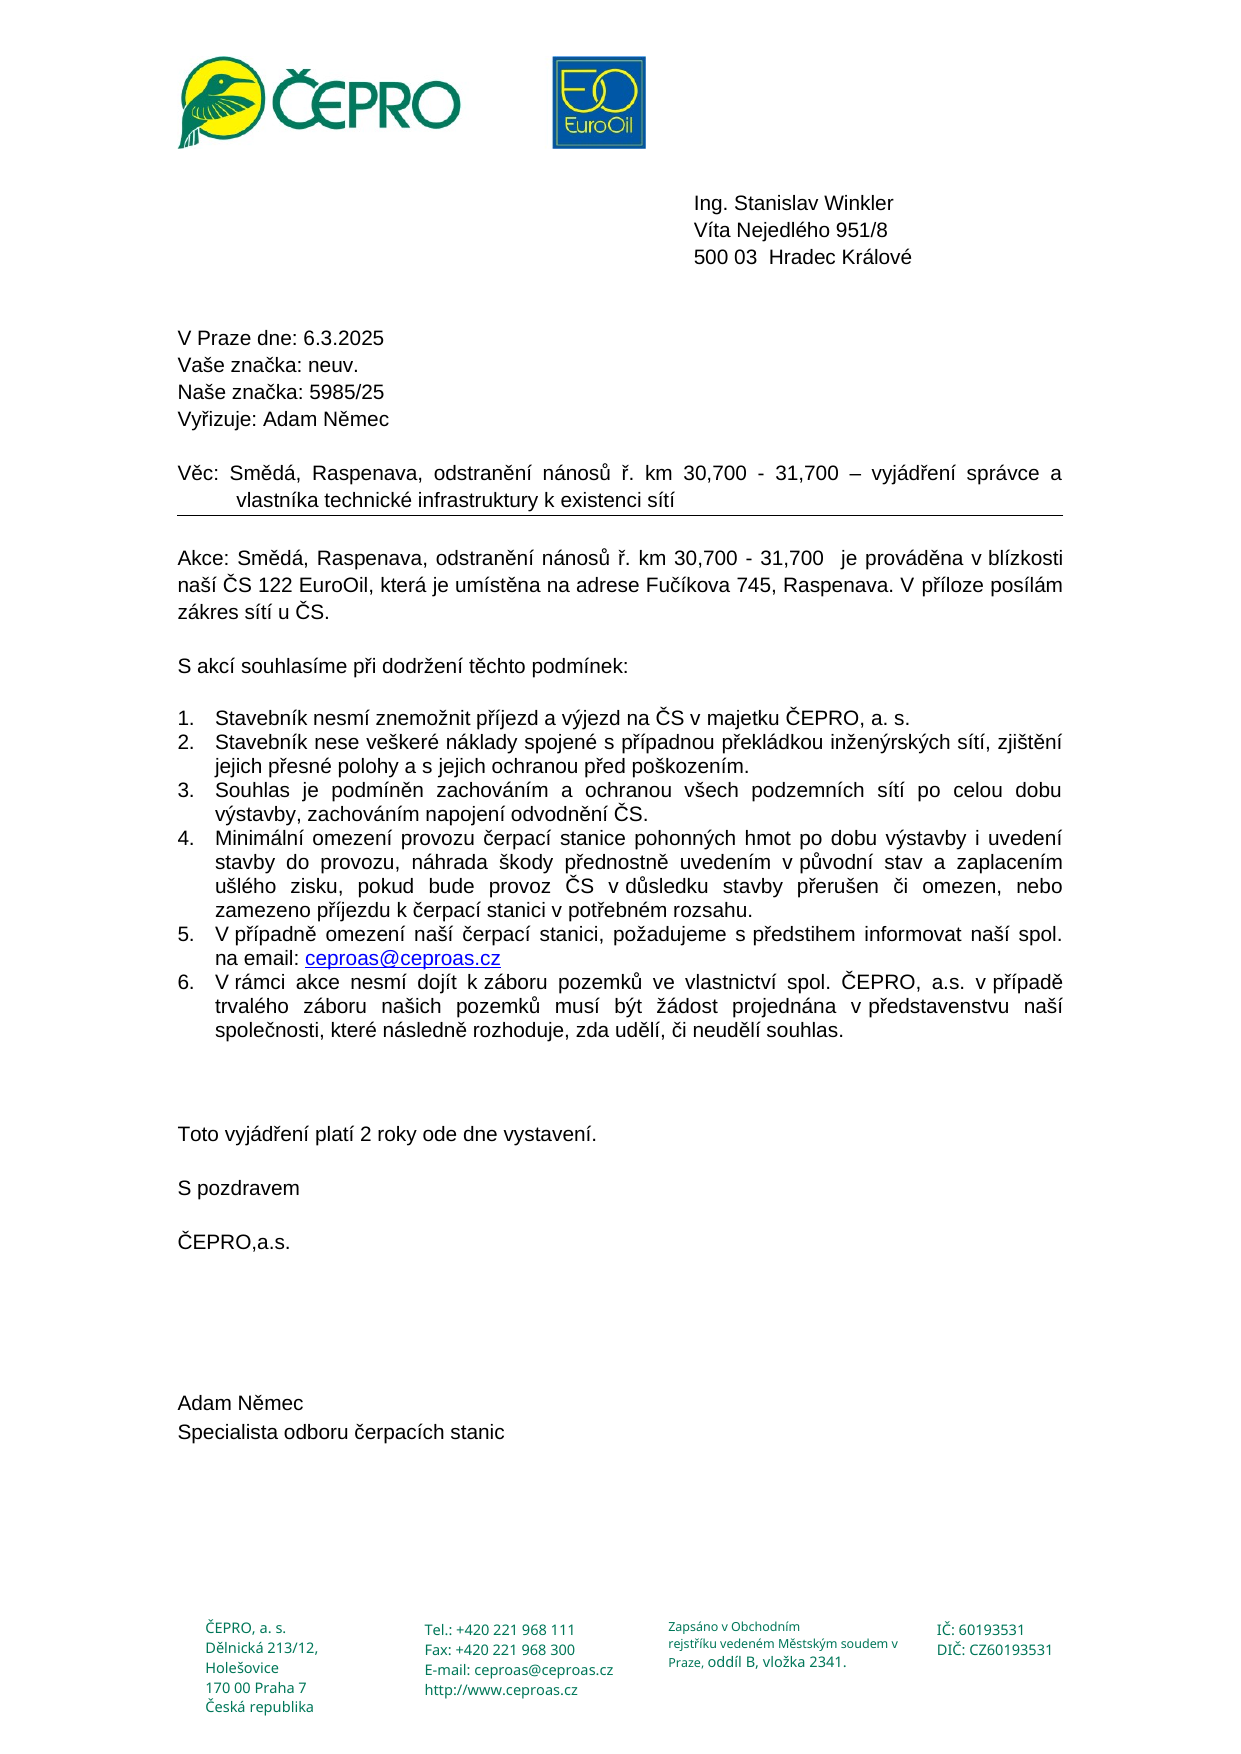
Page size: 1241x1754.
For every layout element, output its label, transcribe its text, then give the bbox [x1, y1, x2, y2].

text S pozdravem [177, 1174, 1063, 1201]
text Adam Němec [177, 1390, 1063, 1414]
text V Praze dne: 6.3.2025 [177, 324, 1063, 351]
text 500 03 Hradec Králové [693, 242, 1063, 269]
text Naše značka: 5985/25 [177, 378, 1063, 405]
text S akcí souhlasíme při dodržení těchto podmínek: [177, 652, 1063, 679]
list Souhlas je podmíněn zachováním a ochranou všech podzemních sítí po celou dobu výstavby, zachováním napojení odvodnění ČS. [177, 778, 1063, 826]
text Toto vyjádření platí 2 roky ode dne vystavení. [177, 1119, 1063, 1147]
list V případně omezení naší čerpací stanici, požadujeme s předstihem informovat naší spol. na email: ceproas@ceproas.cz [177, 922, 1063, 969]
text Vaše značka: neuv. [177, 351, 1063, 378]
text Vyřizuje: Adam Němec [177, 405, 1063, 432]
text Víta Nejedlého 951/8 [693, 215, 1063, 242]
text ČEPRO,a.s. [177, 1228, 1063, 1255]
list Stavebník nese veškeré náklady spojené s případnou překládkou inženýrských sítí, zjištění jejich přesné polohy a s jejich ochranou před poškozením. [177, 730, 1063, 778]
text Věc: Smědá, Raspenava, odstranění nánosů ř. km 30,700 - 31,700 – vyjádření správce a vlastníka technické infrastruktury k existenci sítí [177, 459, 1063, 515]
list Minimální omezení provozu čerpací stanice pohonných hmot po dobu výstavby i uvedení stavby do provozu, náhrada škody přednostně uvedením v původní stav a zaplacením ušlého zisku, pokud bude provoz ČS v důsledku stavby přerušen či omezen, nebo zamezeno příjezdu k čerpací stanici v potřebném rozsahu. [177, 826, 1063, 922]
picture [177, 56, 646, 149]
list Stavebník nesmí znemožnit příjezd a výjezd na ČS v majetku ČEPRO, a. s. [177, 706, 1063, 730]
text Akce: Smědá, Raspenava, odstranění nánosů ř. km 30,700 - 31,700 je prováděna v blízkosti naší ČS 122 EuroOil, která je umístěna na adrese Fučíkova 745, Raspenava. V příloze posílám zákres sítí u ČS. [177, 543, 1063, 625]
text Ing. Stanislav Winkler [693, 188, 1063, 215]
text Specialista odboru čerpacích stanic [177, 1418, 1063, 1445]
list V rámci akce nesmí dojít k záboru pozemků ve vlastnictví spol. ČEPRO, a.s. v případě trvalého záboru našich pozemků musí být žádost projednána v představenstvu naší společnosti, které následně rozhoduje, zda udělí, či neudělí souhlas. [177, 969, 1063, 1041]
